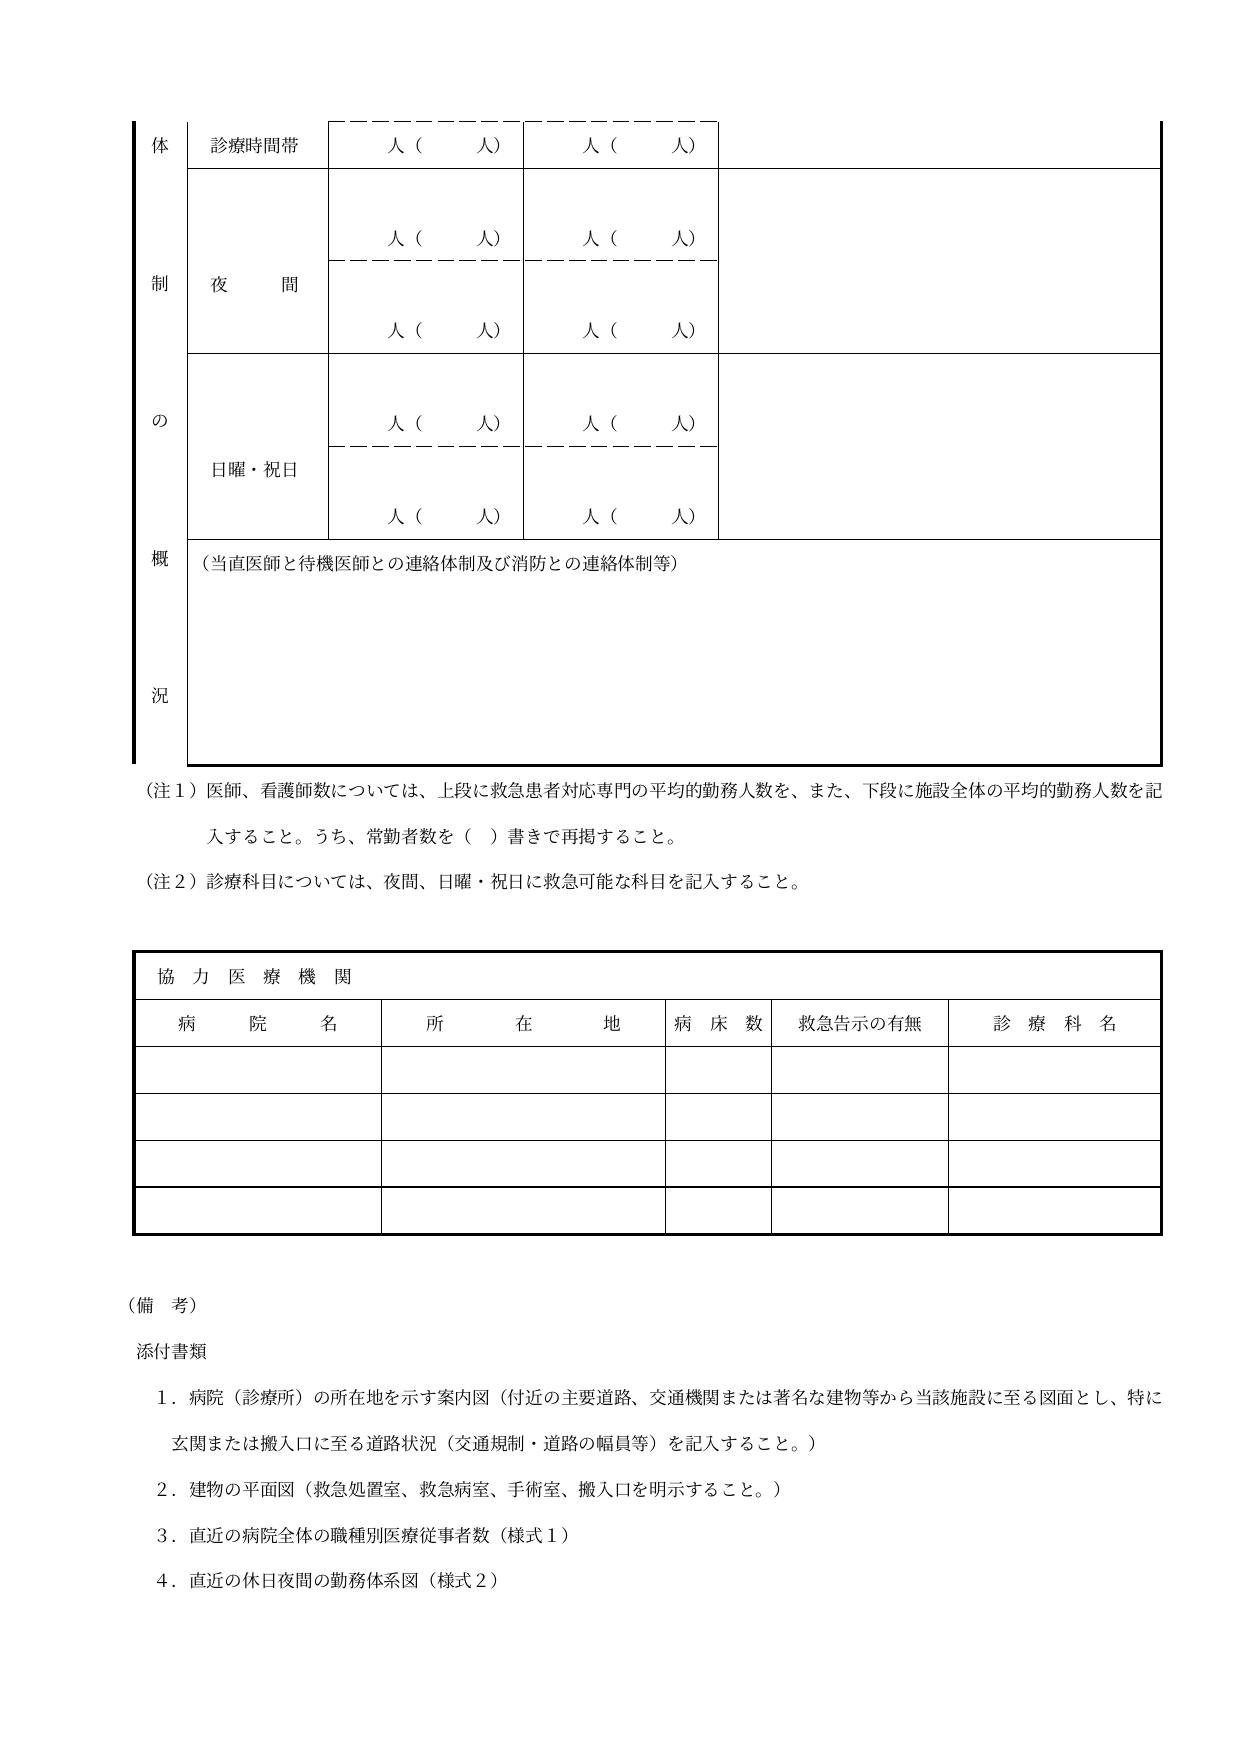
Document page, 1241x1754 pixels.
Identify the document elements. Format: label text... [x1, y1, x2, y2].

table_cell [666, 1141, 771, 1186]
table_cell 人（ 人） [329, 354, 523, 446]
text ２．建物の平面図（救急処置室、救急病室、手術室、搬入口を明示すること。） [153, 1466, 1163, 1511]
table_cell 病 院 名 [136, 1000, 381, 1046]
table_cell 人（ 人） [524, 354, 718, 446]
table_cell [666, 1188, 771, 1233]
text １．病院（診療所）の所在地を示す案内図（付近の主要道路、交通機関または著名な建物等から当該施設に至る図面とし、特に玄関または搬入口に至る道路状況（交通規制・道路の幅員等）を記入すること。） [153, 1374, 1163, 1466]
table_cell [949, 1141, 1160, 1186]
table_cell 人（ 人） [524, 169, 718, 260]
table_cell [949, 1094, 1160, 1139]
table_cell 所 在 地 [382, 1000, 665, 1046]
table_cell [382, 1141, 665, 1186]
table_cell [772, 1188, 948, 1233]
text ３．直近の病院全体の職種別医療従事者数（様式１） [153, 1511, 1163, 1557]
text （備 考） [118, 1282, 1163, 1328]
table_cell [949, 1188, 1160, 1233]
text （注１）医師、看護師数については、上段に救急患者対応専門の平均的勤務人数を、また、下段に施設全体の平均的勤務人数を記入すること。うち、常勤者数を（ ）書きで再掲すること。 [136, 767, 1163, 858]
text ４．直近の休日夜間の勤務体系図（様式２） [153, 1557, 1163, 1603]
table_cell 救急告示の有無 [772, 1000, 948, 1046]
table_cell 夜 間 [188, 169, 328, 353]
table_cell [719, 169, 1160, 353]
table_cell 診 療 科 名 [949, 1000, 1160, 1046]
text 添付書類 [118, 1328, 1163, 1374]
table_cell [136, 1141, 381, 1186]
table_cell 人（ 人） [329, 169, 523, 260]
table_cell 人（ 人） [524, 446, 718, 538]
table_cell [136, 1188, 381, 1233]
table_cell [949, 1047, 1160, 1093]
table_cell 人（ 人） [524, 121, 718, 168]
table_header 協 力 医 療 機 関 [136, 953, 1160, 999]
table_cell 人（ 人） [329, 121, 523, 168]
table_cell [666, 1047, 771, 1093]
table_cell [382, 1047, 665, 1093]
table_cell [382, 1188, 665, 1233]
table_cell 人（ 人） [524, 260, 718, 353]
table_cell （当直医師と待機医師との連絡体制及び消防との連絡体制等） [188, 540, 1160, 763]
table_cell 人（ 人） [329, 446, 523, 538]
table_cell [382, 1094, 665, 1139]
table_cell [772, 1141, 948, 1186]
table_cell [719, 354, 1160, 538]
text （注２）診療科目については、夜間、日曜・祝日に救急可能な科目を記入すること。 [136, 858, 1163, 904]
table_cell [136, 1047, 381, 1093]
table_cell [136, 1094, 381, 1139]
table_cell [666, 1094, 771, 1139]
table_cell [772, 1094, 948, 1139]
table_cell 人（ 人） [329, 260, 523, 353]
table_cell 病 床 数 [666, 1000, 771, 1046]
table_cell [772, 1047, 948, 1093]
table_cell 日曜・祝日 [188, 354, 328, 538]
